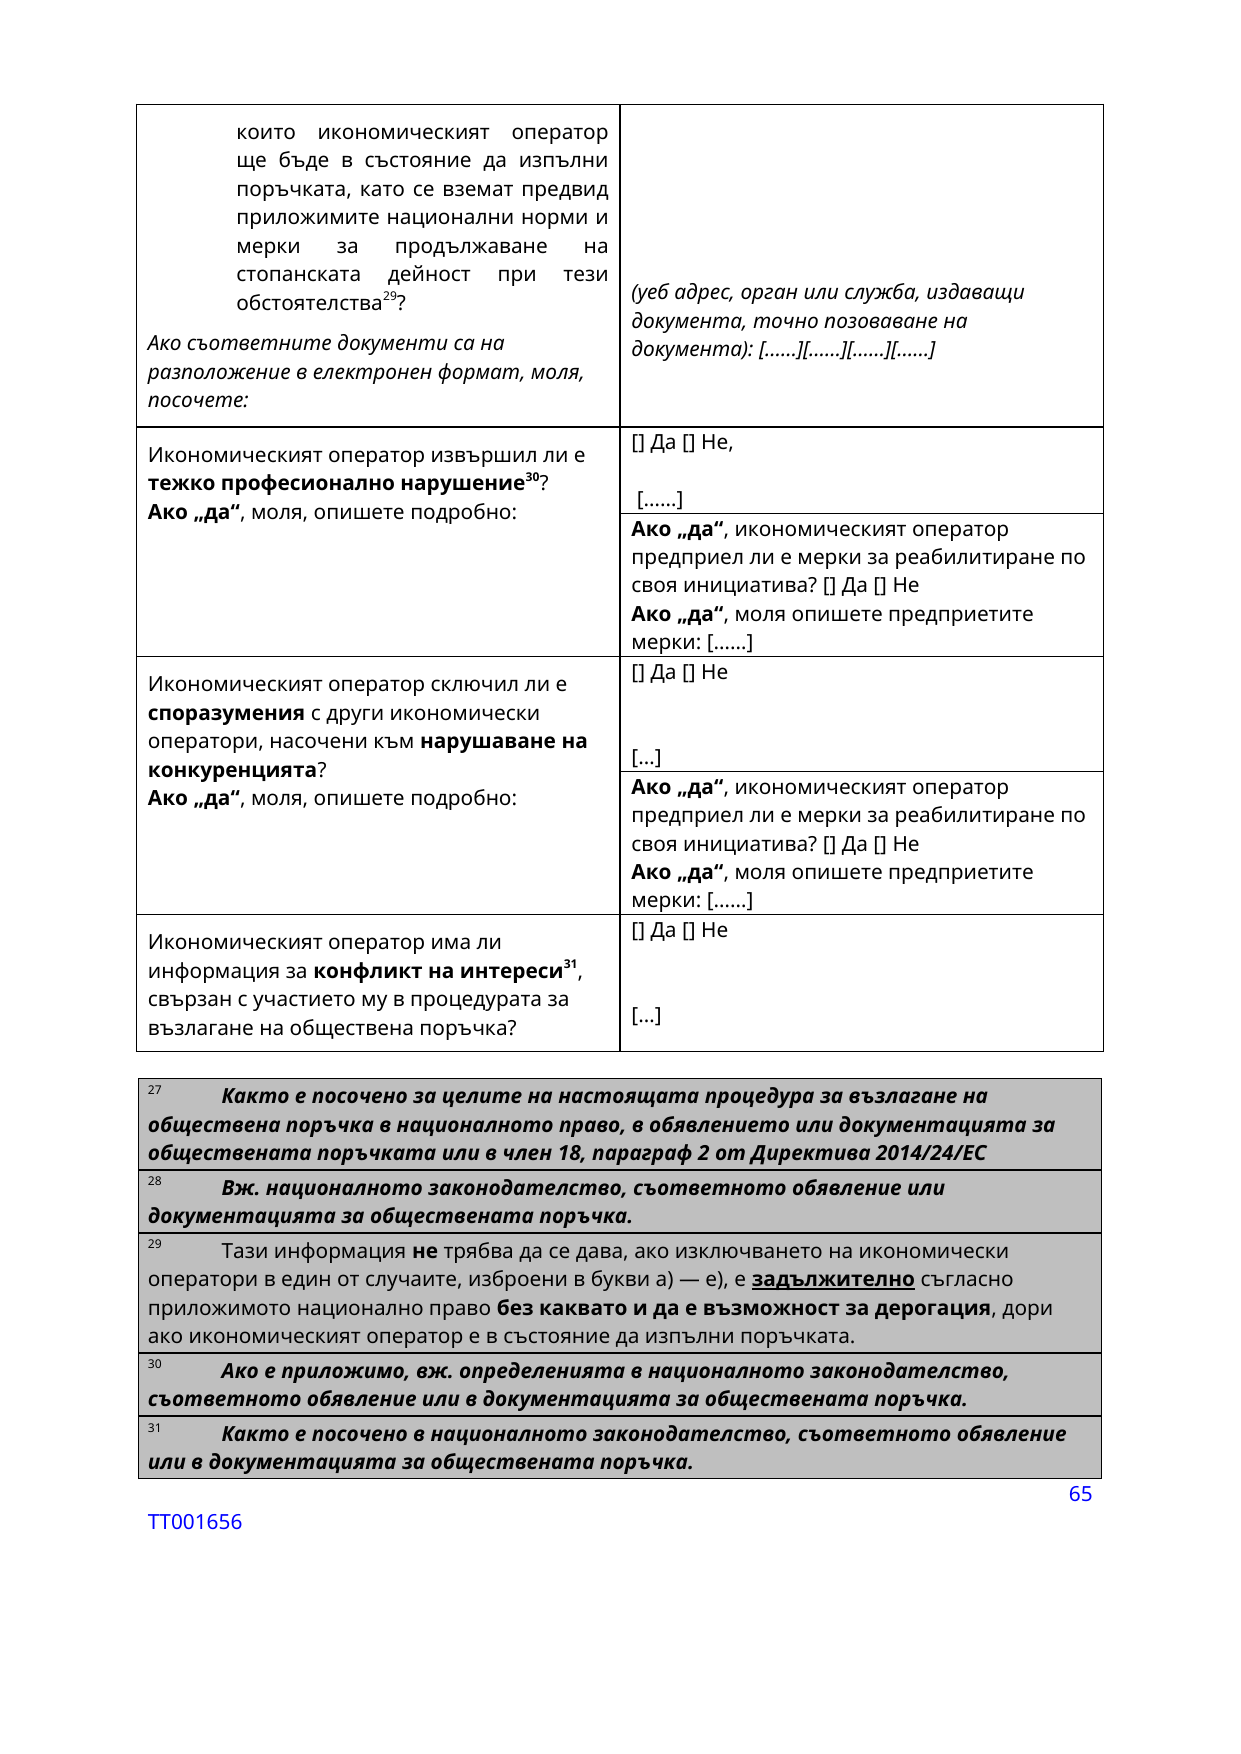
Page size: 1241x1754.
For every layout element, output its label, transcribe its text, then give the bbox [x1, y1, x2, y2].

table_cell Ако „да“, икономическият оператор предприел ли е мерки за реабилитиране по своя инициатива? [] Да [] Не Ако „да“, моля опишете предприетите мерки: [……] [621, 514, 1103, 656]
table_cell Икономическият оператор сключил ли е споразумения с други икономически оператори, насочени към нарушаване на конкуренцията? Ако „да“, моля, опишете подробно: [137, 657, 619, 914]
table_cell [] Да [] Не […] [621, 657, 1103, 771]
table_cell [621, 105, 1103, 426]
table_cell [] Да [] Не […] [621, 915, 1103, 1051]
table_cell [137, 105, 619, 426]
table_cell Икономическият оператор извършил ли е тежко професионално нарушение? Ако „да“, моля, опишете подробно: [137, 428, 619, 656]
table_cell [] Да [] Не, [……] [621, 428, 1103, 513]
table_cell Ако „да“, икономическият оператор предприел ли е мерки за реабилитиране по своя инициатива? [] Да [] Не Ако „да“, моля опишете предприетите мерки: [……] [621, 772, 1103, 914]
table_cell Икономическият оператор има ли информация за конфликт на интереси, свързан с участието му в процедурата за възлагане на обществена поръчка? Ако „да“, моля, опишете подробно: [137, 915, 619, 1051]
